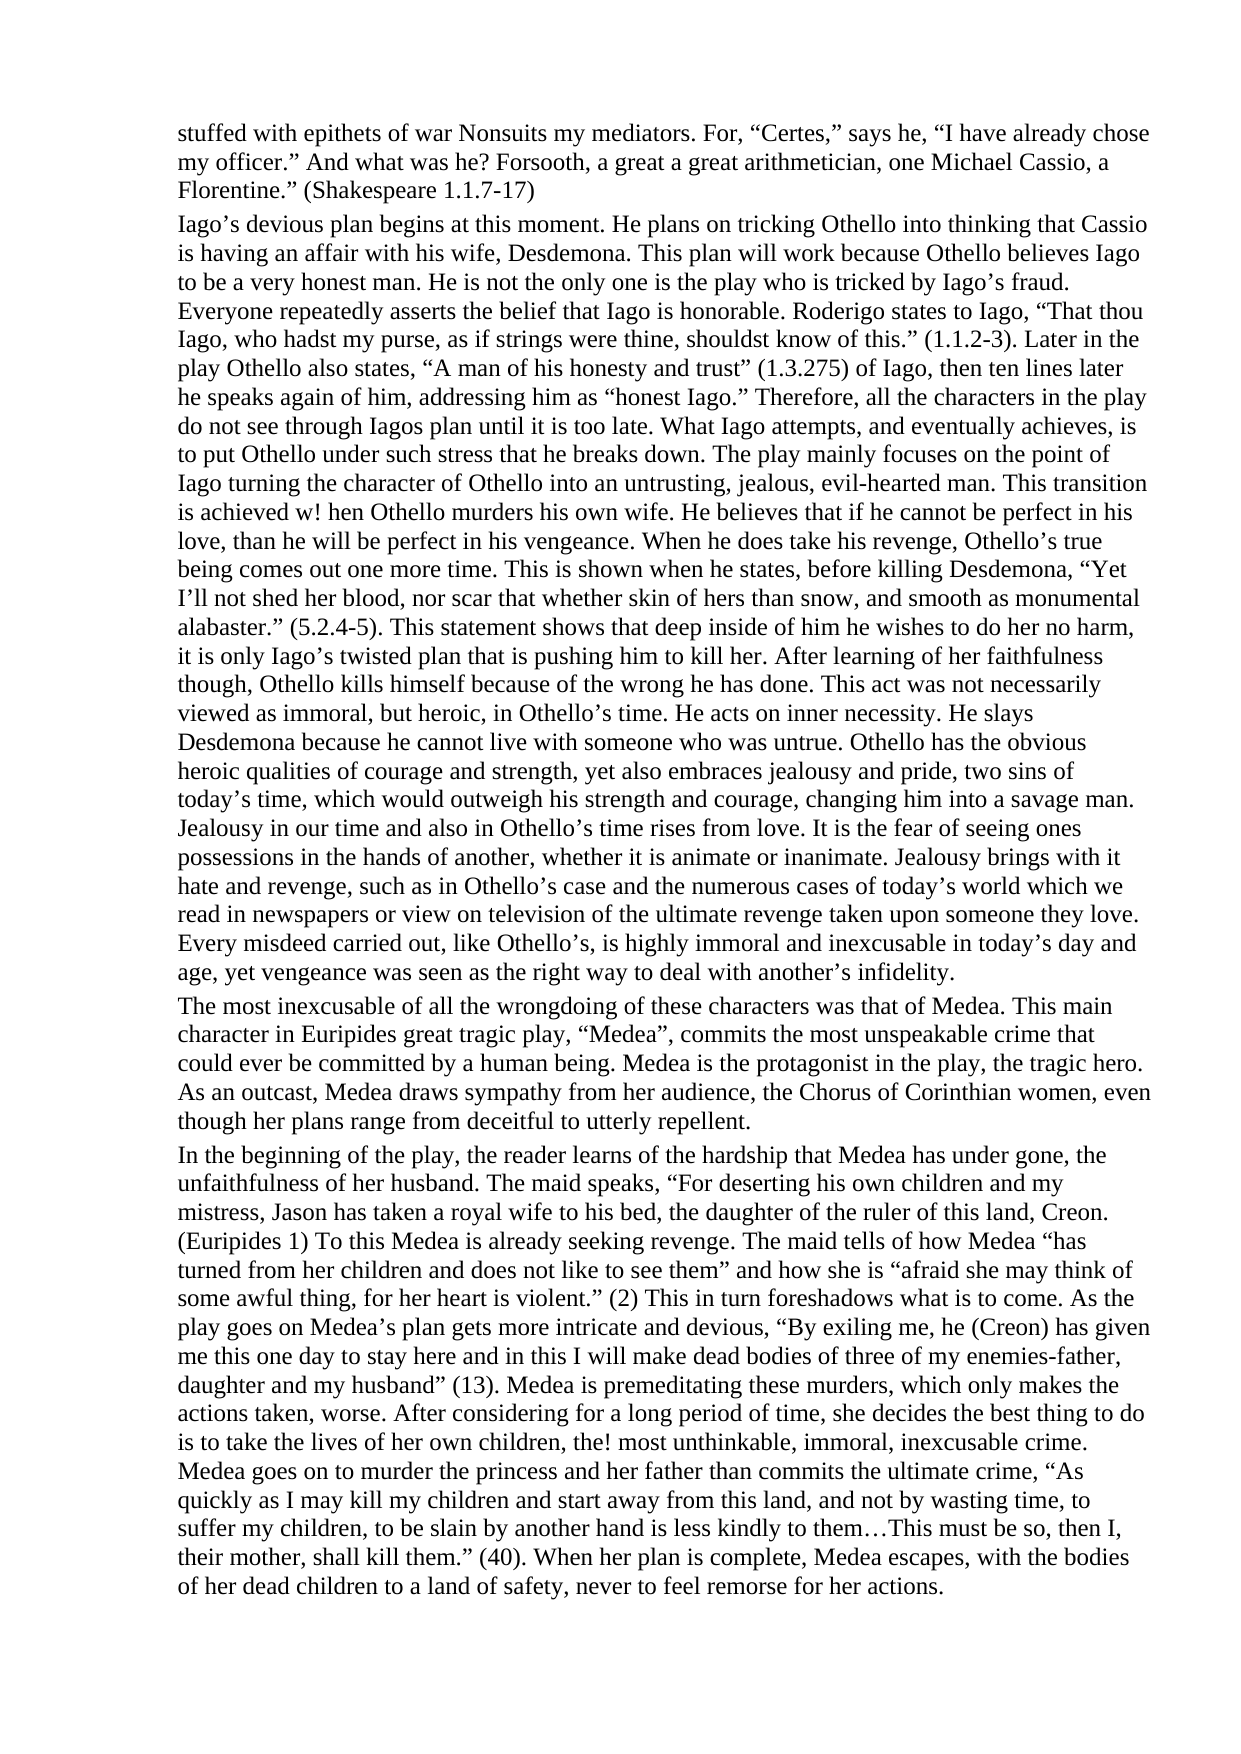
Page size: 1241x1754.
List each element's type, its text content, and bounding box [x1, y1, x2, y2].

text The most inexcusable of all the wrongdoing of these characters was that of Medea. This main character in Euripides great tragic play, “Medea”, commits the most unspeakable crime that could ever be committed by a human being. Medea is the protagonist in the play, the tragic hero. As an outcast, Medea draws sympathy from her audience, the Chorus of Corinthian women, even though her plans range from deceitful to utterly repellent. [177, 991, 1152, 1134]
text Iago’s devious plan begins at this moment. He plans on tricking Othello into thinking that Cassio is having an affair with his wife, Desdemona. This plan will work because Othello believes Iago to be a very honest man. He is not the only one is the play who is tricked by Iago’s fraud. Everyone repeatedly asserts the belief that Iago is honorable. Roderigo states to Iago, “That thou Iago, who hadst my purse, as if strings were thine, shouldst know of this.” (1.1.2-3). Later in the play Othello also states, “A man of his honesty and trust” (1.3.275) of Iago, then ten lines later he speaks again of him, addressing him as “honest Iago.” Therefore, all the characters in the play do not see through Iagos plan until it is too late. What Iago attempts, and eventually achieves, is to put Othello under such stress that he breaks down. The play mainly focuses on the point of Iago turning the character of Othello into an untrusting, jealous, evil-hearted man. This transition is achieved w! hen Othello murders his own wife. He believes that if he cannot be perfect in his love, than he will be perfect in his vengeance. When he does take his revenge, Othello’s true being comes out one more time. This is shown when he states, before killing Desdemona, “Yet I’ll not shed her blood, nor scar that whether skin of hers than snow, and smooth as monumental alabaster.” (5.2.4-5). This statement shows that deep inside of him he wishes to do her no harm, it is only Iago’s twisted plan that is pushing him to kill her. After learning of her faithfulness though, Othello kills himself because of the wrong he has done. This act was not necessarily viewed as immoral, but heroic, in Othello’s time. He acts on inner necessity. He slays Desdemona because he cannot live with someone who was untrue. Othello has the obvious heroic qualities of courage and strength, yet also embraces jealousy and pride, two sins of today’s time, which would outweigh his strength and courage, changing him into a savage man. Jealousy in our time and also in Othello’s time rises from love. It is the fear of seeing ones possessions in the hands of another, whether it is animate or inanimate. Jealousy brings with it hate and revenge, such as in Othello’s case and the numerous cases of today’s world which we read in newspapers or view on television of the ultimate revenge taken upon someone they love. Every misdeed carried out, like Othello’s, is highly immoral and inexcusable in today’s day and age, yet vengeance was seen as the right way to deal with another’s infidelity. [177, 209, 1152, 986]
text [177, 118, 1152, 204]
text In the beginning of the play, the reader learns of the hardship that Medea has under gone, the unfaithfulness of her husband. The maid speaks, “For deserting his own children and my mistress, Jason has taken a royal wife to his bed, the daughter of the ruler of this land, Creon. (Euripides 1) To this Medea is already seeking revenge. The maid tells of how Medea “has turned from her children and does not like to see them” and how she is “afraid she may think of some awful thing, for her heart is violent.” (2) This in turn foreshadows what is to come. As the play goes on Medea’s plan gets more intricate and devious, “By exiling me, he (Creon) has given me this one day to stay here and in this I will make dead bodies of three of my enemies-father, daughter and my husband” (13). Medea is premeditating these murders, which only makes the actions taken, worse. After considering for a long period of time, she decides the best thing to do is to take the lives of her own children, the! most unthinkable, immoral, inexcusable crime. Medea goes on to murder the princess and her father than commits the ultimate crime, “As quickly as I may kill my children and start away from this land, and not by wasting time, to suffer my children, to be slain by another hand is less kindly to them…This must be so, then I, their mother, shall kill them.” (40). When her plan is complete, Medea escapes, with the bodies of her dead children to a land of safety, never to feel remorse for her actions. [177, 1140, 1152, 1600]
